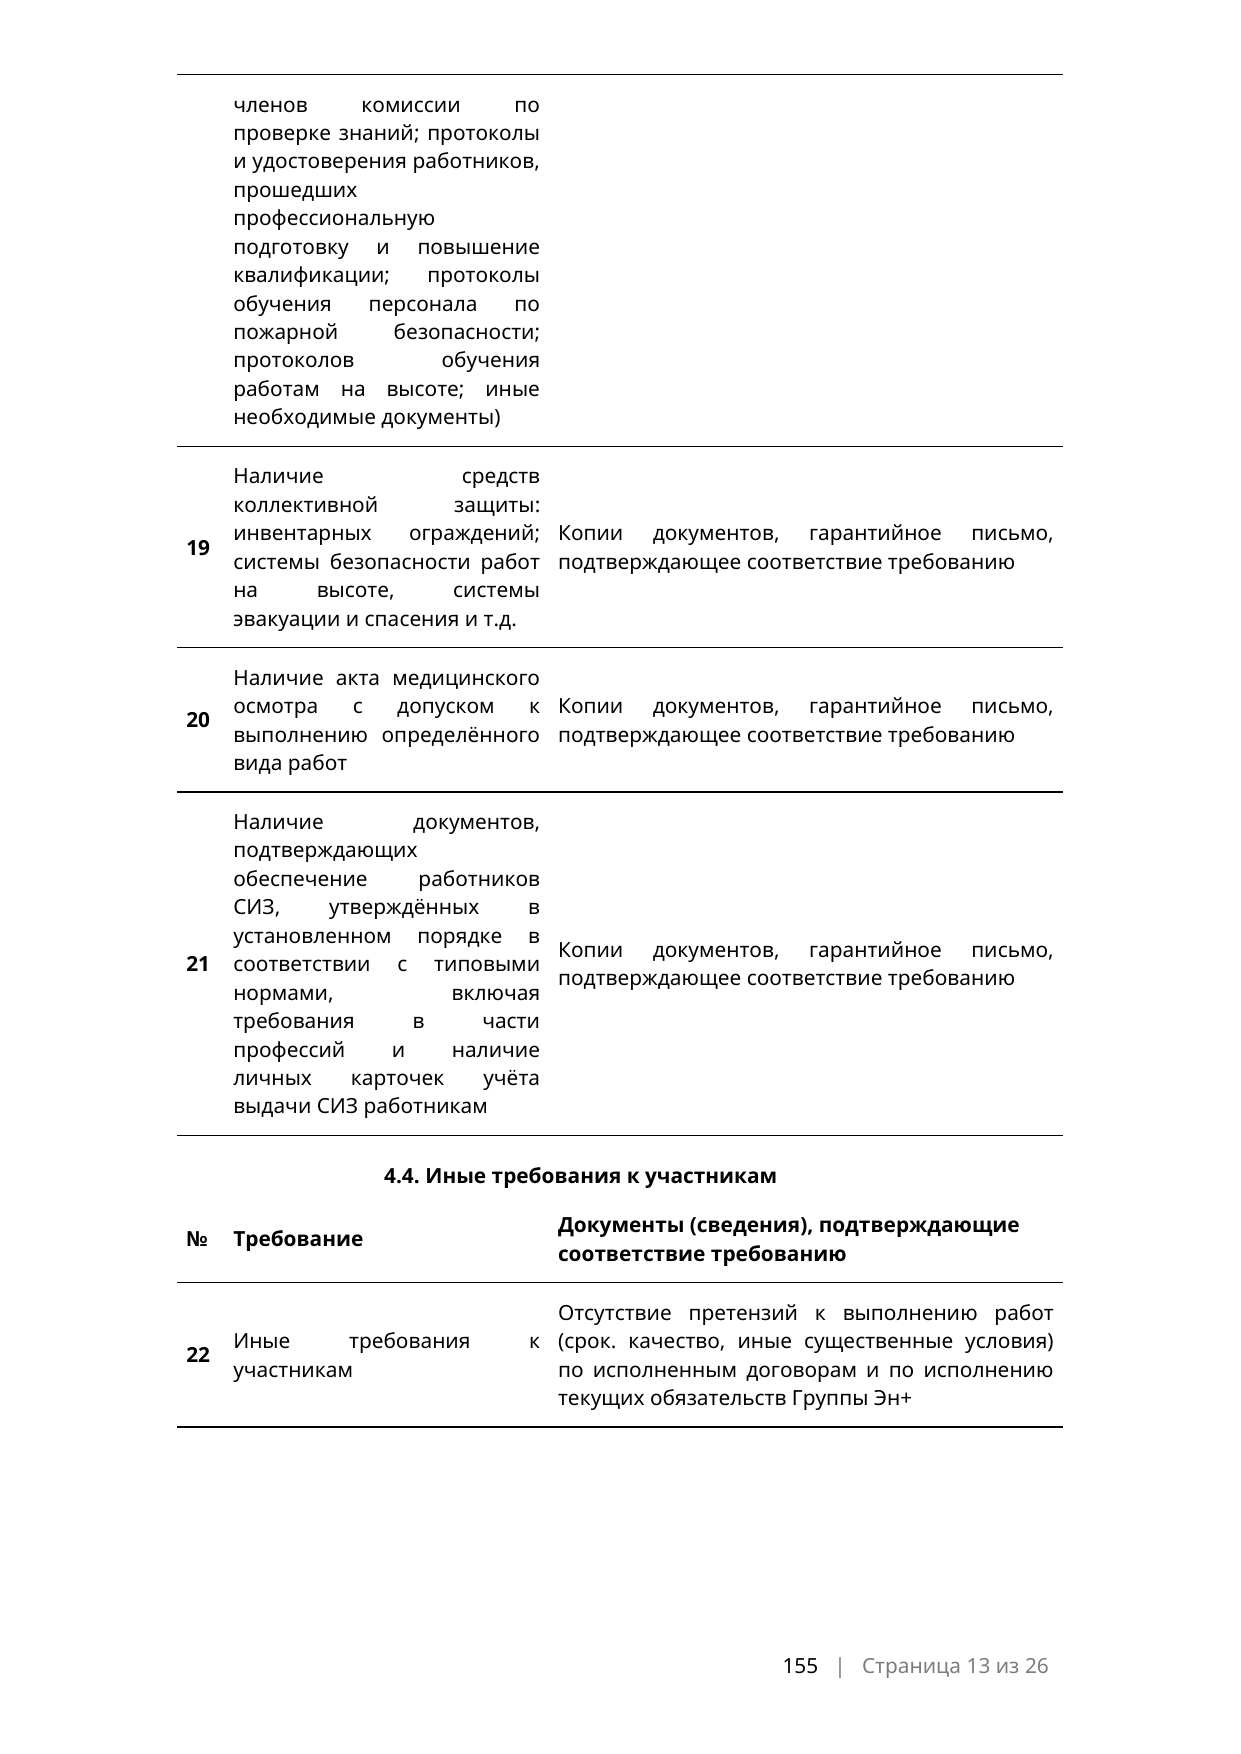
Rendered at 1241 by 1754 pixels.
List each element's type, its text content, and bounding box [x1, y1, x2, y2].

text Иные требования к участникам [384, 1161, 1063, 1189]
